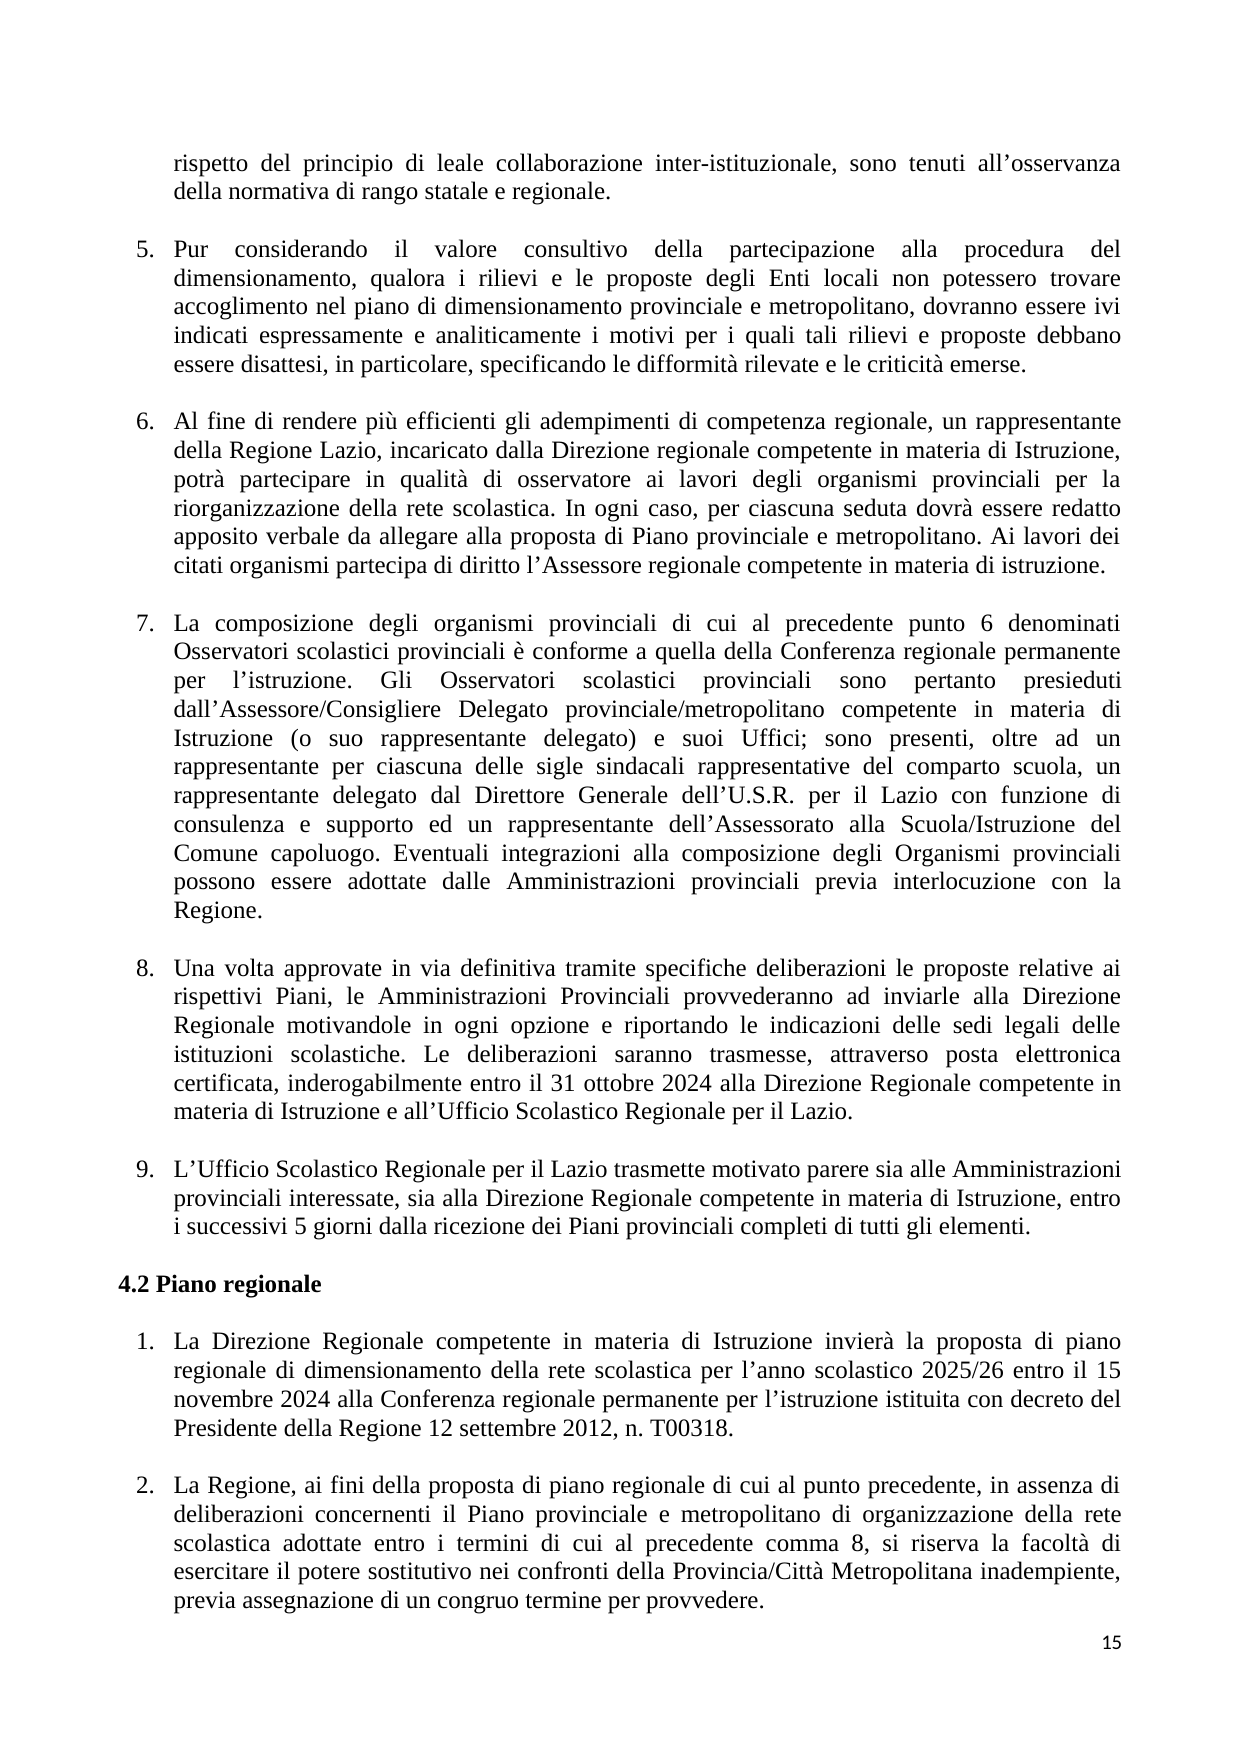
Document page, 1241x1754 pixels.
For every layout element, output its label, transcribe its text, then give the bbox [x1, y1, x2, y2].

list Pur considerando il valore consultivo della partecipazione alla procedura del dimensionamento, qualora i rilievi e le proposte degli Enti locali non potessero trovare accoglimento nel piano di dimensionamento provinciale e metropolitano, dovranno essere ivi indicati espressamente e analiticamente i motivi per i quali tali rilievi e proposte debbano essere disattesi, in particolare, specificando le difformità rilevate e le criticità emerse. [136, 234, 1122, 378]
list L’Ufficio Scolastico Regionale per il Lazio trasmette motivato parere sia alle Amministrazioni provinciali interessate, sia alla Direzione Regionale competente in materia di Istruzione, entro i successivi 5 giorni dalla ricezione dei Piani provinciali completi di tutti gli elementi. [136, 1154, 1122, 1240]
list La Regione, ai fini della proposta di piano regionale di cui al punto precedente, in assenza di deliberazioni concernenti il Piano provinciale e metropolitano di organizzazione della rete scolastica adottate entro i termini di cui al precedente comma 8, si riserva la facoltà di esercitare il potere sostitutivo nei confronti della Provincia/Città Metropolitana inadempiente, previa assegnazione di un congruo termine per provvedere. [136, 1470, 1122, 1614]
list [136, 148, 1122, 205]
list La Direzione Regionale competente in materia di Istruzione invierà la proposta di piano regionale di dimensionamento della rete scolastica per l’anno scolastico 2025/26 entro il 15 novembre 2024 alla Conferenza regionale permanente per l’istruzione istituita con decreto del Presidente della Regione 12 settembre 2012, n. T00318. [136, 1326, 1122, 1441]
text 4.2 Piano regionale [118, 1269, 1122, 1298]
list La composizione degli organismi provinciali di cui al precedente punto 6 denominati Osservatori scolastici provinciali è conforme a quella della Conferenza regionale permanente per l’istruzione. Gli Osservatori scolastici provinciali sono pertanto presieduti dall’Assessore/Consigliere Delegato provinciale/metropolitano competente in materia di Istruzione (o suo rappresentante delegato) e suoi Uffici; sono presenti, oltre ad un rappresentante per ciascuna delle sigle sindacali rappresentative del comparto scuola, un rappresentante delegato dal Direttore Generale dell’U.S.R. per il Lazio con funzione di consulenza e supporto ed un rappresentante dell’Assessorato alla Scuola/Istruzione del Comune capoluogo. Eventuali integrazioni alla composizione degli Organismi provinciali possono essere adottate dalle Amministrazioni provinciali previa interlocuzione con la Regione. [136, 608, 1122, 924]
list Una volta approvate in via definitiva tramite specifiche deliberazioni le proposte relative ai rispettivi Piani, le Amministrazioni Provinciali provvederanno ad inviarle alla Direzione Regionale motivandole in ogni opzione e riportando le indicazioni delle sedi legali delle istituzioni scolastiche. Le deliberazioni saranno trasmesse, attraverso posta elettronica certificata, inderogabilmente entro il 31 ottobre 2024 alla Direzione Regionale competente in materia di Istruzione e all’Ufficio Scolastico Regionale per il Lazio. [136, 953, 1122, 1125]
list Al fine di rendere più efficienti gli adempimenti di competenza regionale, un rappresentante della Regione Lazio, incaricato dalla Direzione regionale competente in materia di Istruzione, potrà partecipare in qualità di osservatore ai lavori degli organismi provinciali per la riorganizzazione della rete scolastica. In ogni caso, per ciascuna seduta dovrà essere redatto apposito verbale da allegare alla proposta di Piano provinciale e metropolitano. Ai lavori dei citati organismi partecipa di diritto l’Assessore regionale competente in materia di istruzione. [136, 406, 1122, 579]
